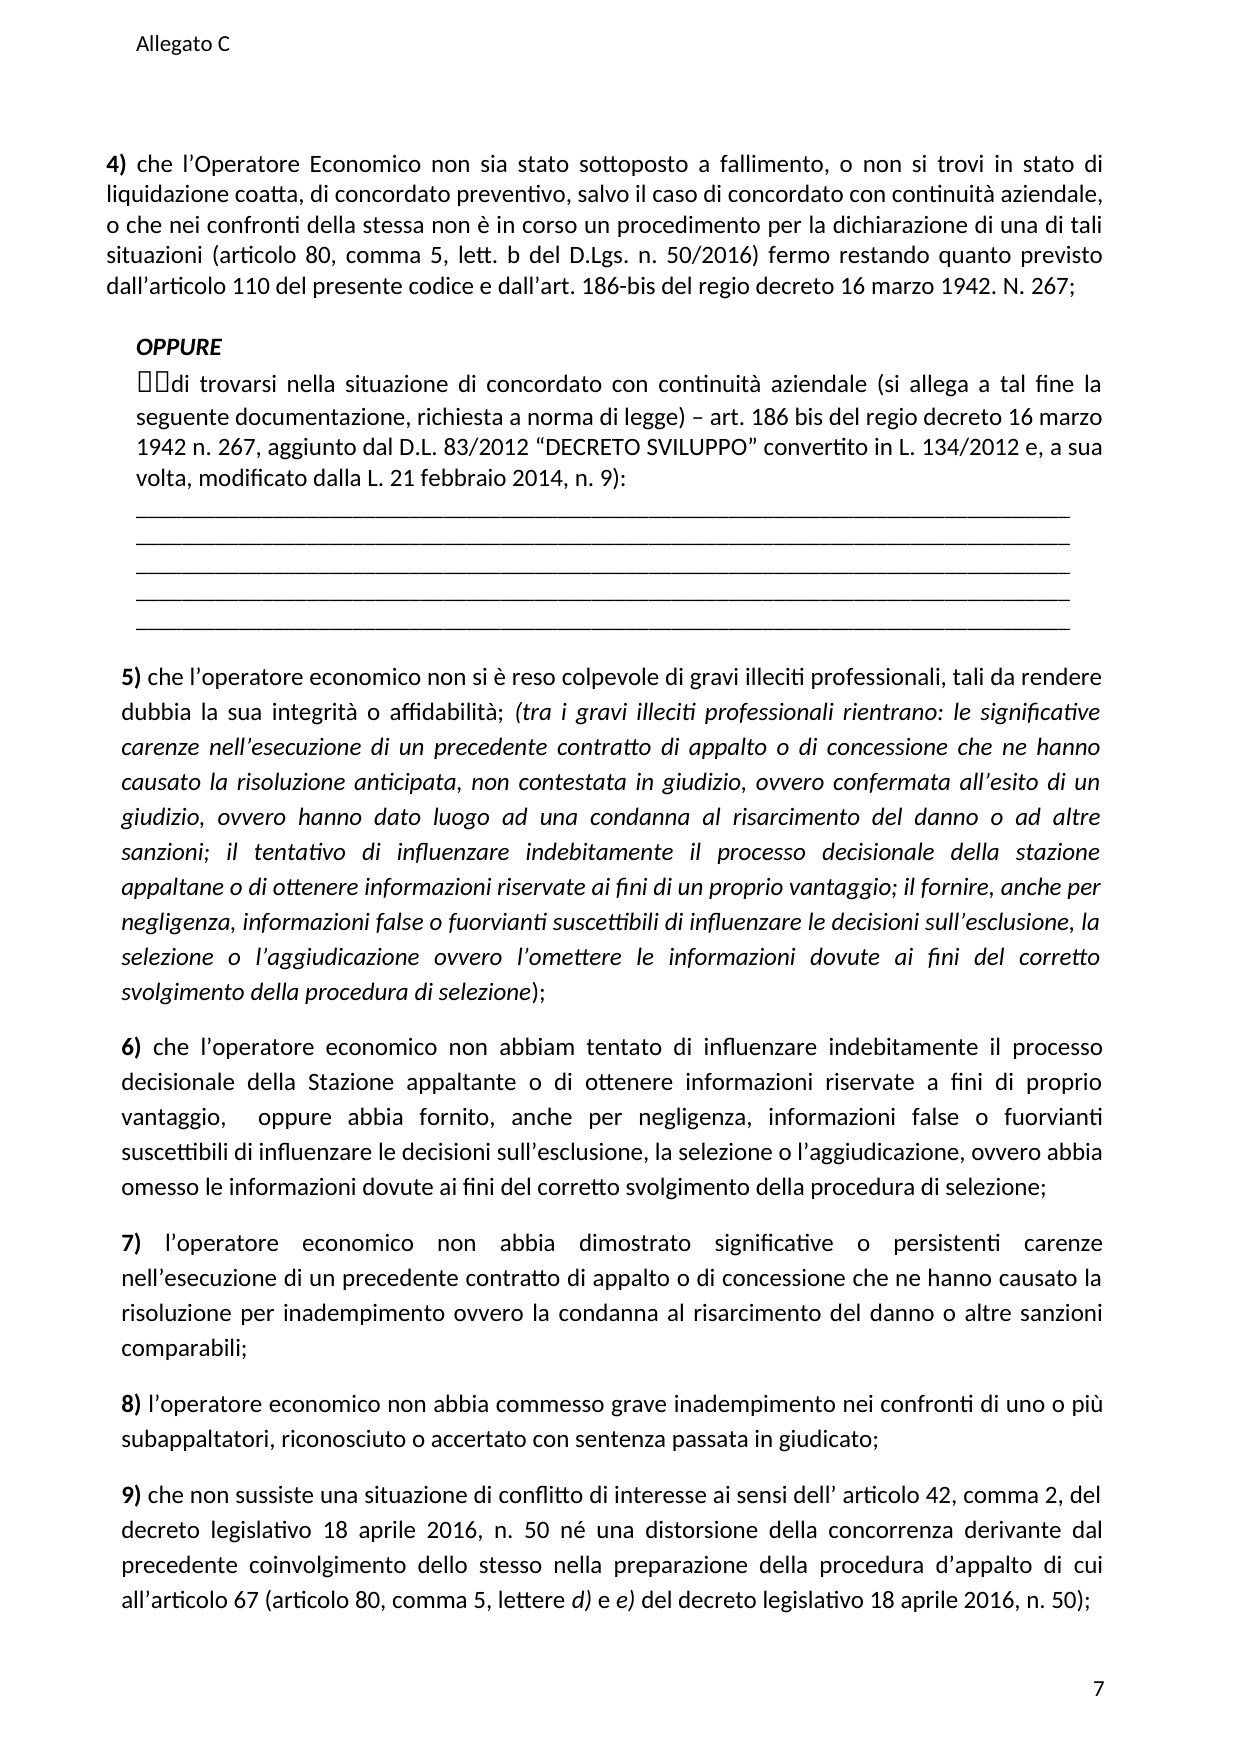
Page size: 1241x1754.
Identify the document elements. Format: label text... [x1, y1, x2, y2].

text 7) l’operatore economico non abbia dimostrato significative o persistenti carenze nell’esecuzione di un precedente contratto di appalto o di concessione che ne hanno causato la risoluzione per inadempimento ovvero la condanna al risarcimento del danno o altre sanzioni comparabili; [121, 1227, 1104, 1363]
text di trovarsi nella situazione di concordato con continuità aziendale (si allega a tal fine la seguente documentazione, richiesta a norma di legge) – art. 186 bis del regio decreto 16 marzo 1942 n. 267, aggiunto dal D.L. 83/2012 “DECRETO SVILUPPO” convertito in L. 134/2012 e, a sua volta, modificato dalla L. 21 febbraio 2014, n. 9): [136, 361, 1104, 493]
text __________________________________________________________________________________ [136, 493, 1104, 521]
text __________________________________________________________________________________ [136, 549, 1104, 577]
text 8) l’operatore economico non abbia commesso grave inadempimento nei confronti di uno o più subappaltatori, riconosciuto o accertato con sentenza passata in giudicato; [121, 1388, 1104, 1454]
text __________________________________________________________________________________ [136, 605, 1104, 633]
text OPPURE [136, 331, 1104, 361]
text __________________________________________________________________________________ [136, 577, 1104, 605]
text 9) che non sussiste una situazione di conflitto di interesse ai sensi dell’ articolo 42, comma 2, del decreto legislativo 18 aprile 2016, n. 50 né una distorsione della concorrenza derivante dal precedente coinvolgimento dello stesso nella preparazione della procedura d’appalto di cui all’articolo 67 (articolo 80, comma 5, lettere d) e e) del decreto legislativo 18 aprile 2016, n. 50); [121, 1479, 1104, 1614]
text 6) che l’operatore economico non abbiam tentato di influenzare indebitamente il processo decisionale della Stazione appaltante o di ottenere informazioni riservate a fini di proprio vantaggio, oppure abbia fornito, anche per negligenza, informazioni false o fuorvianti suscettibili di influenzare le decisioni sull’esclusione, la selezione o l’aggiudicazione, ovvero abbia omesso le informazioni dovute ai fini del corretto svolgimento della procedura di selezione; [121, 1032, 1104, 1202]
text __________________________________________________________________________________ [136, 521, 1104, 549]
text 5) che l’operatore economico non si è reso colpevole di gravi illeciti professionali, tali da rendere dubbia la sua integrità o affidabilità; (tra i gravi illeciti professionali rientrano: le significative carenze nell’esecuzione di un precedente contratto di appalto o di concessione che ne hanno causato la risoluzione anticipata, non contestata in giudizio, ovvero confermata all’esito di un giudizio, ovvero hanno dato luogo ad una condanna al risarcimento del danno o ad altre sanzioni; il tentativo di influenzare indebitamente il processo decisionale della stazione appaltane o di ottenere informazioni riservate ai fini di un proprio vantaggio; il fornire, anche per negligenza, informazioni false o fuorvianti suscettibili di influenzare le decisioni sull’esclusione, la selezione o l’aggiudicazione ovvero l’omettere le informazioni dovute ai fini del corretto svolgimento della procedura di selezione); [121, 661, 1104, 1006]
text 4) che l’Operatore Economico non sia stato sottoposto a fallimento, o non si trovi in stato di liquidazione coatta, di concordato preventivo, salvo il caso di concordato con continuità aziendale, o che nei confronti della stessa non è in corso un procedimento per la dichiarazione di una di tali situazioni (articolo 80, comma 5, lett. b del D.Lgs. n. 50/2016) fermo restando quanto previsto dall’articolo 110 del presente codice e dall’art. 186-bis del regio decreto 16 marzo 1942. N. 267; [106, 148, 1104, 300]
